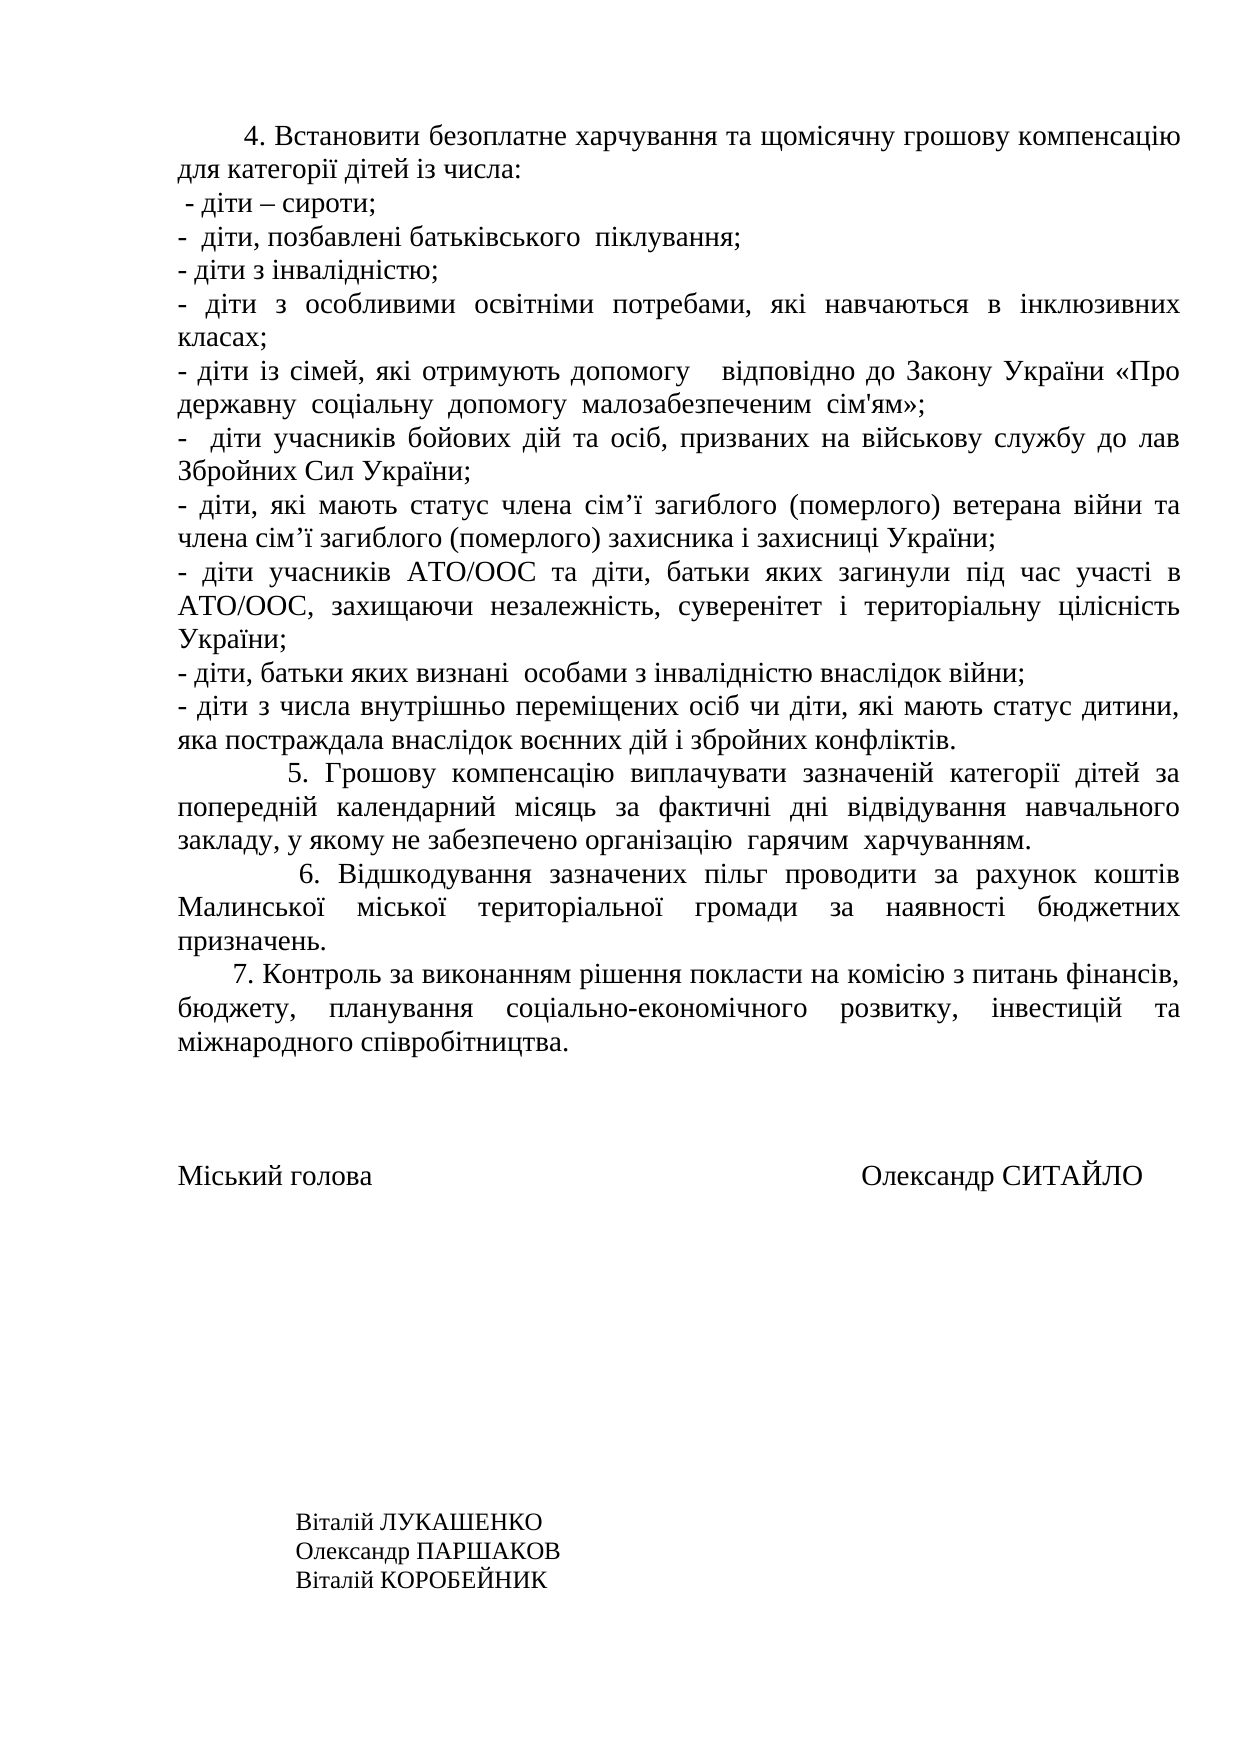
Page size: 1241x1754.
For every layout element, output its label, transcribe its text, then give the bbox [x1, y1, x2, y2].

text Міський голова Олександр СИТАЙЛО [177, 1158, 1181, 1191]
text 7. Контроль за виконанням рішення покласти на комісію з питань фінансів, бюджету, планування соціально-економічного розвитку, інвестицій та міжнародного співробітництва. [177, 957, 1181, 1057]
text - діти учасників АТО/ООС та діти, батьки яких загинули під час участі в АТО/ООС, захищаючи незалежність, суверенітет і територіальну цілісність України; [177, 554, 1181, 655]
text - діти з числа внутрішньо переміщених осіб чи діти, які мають статус дитини, яка постраждала внаслідок воєнних дій і збройних конфліктів. [177, 688, 1181, 755]
text Олександр ПАРШАКОВ [295, 1536, 1181, 1565]
text - діти, які мають статус члена сім’ї загиблого (померлого) ветерана війни та члена сім’ї загиблого (померлого) захисника і захисниці України; [177, 487, 1181, 554]
text 6. Відшкодування зазначених пільг проводити за рахунок коштів Малинської міської територіальної громади за наявності бюджетних призначень. [177, 856, 1181, 957]
text 5. Грошову компенсацію виплачувати зазначеній категорії дітей за попередній календарний місяць за фактичні дні відвідування навчального закладу, у якому не забезпечено організацію гарячим харчуванням. [177, 755, 1181, 856]
text - діти – сироти; [177, 185, 1181, 219]
text Віталій КОРОБЕЙНИК [295, 1565, 1181, 1594]
text - діти з особливими освітніми потребами, які навчаються в інклюзивних класах; [177, 286, 1181, 353]
text - діти, батьки яких визнані особами з інвалідністю внаслідок війни; [177, 655, 1181, 688]
text - діти учасників бойових дій та осіб, призваних на військову службу до лав Збройних Сил України; [177, 420, 1181, 487]
text - діти з інвалідністю; [177, 252, 1181, 286]
text Віталій ЛУКАШЕНКО [295, 1507, 1181, 1536]
text - діти із сімей, які отримують допомогу відповідно до Закону України «Про державну соціальну допомогу малозабезпеченим сім'ям»; [177, 353, 1181, 420]
text - діти, позбавлені батьківського піклування; [177, 219, 1181, 252]
text 4. Встановити безоплатне харчування та щомісячну грошову компенсацію для категорії дітей із числа: [177, 118, 1181, 185]
